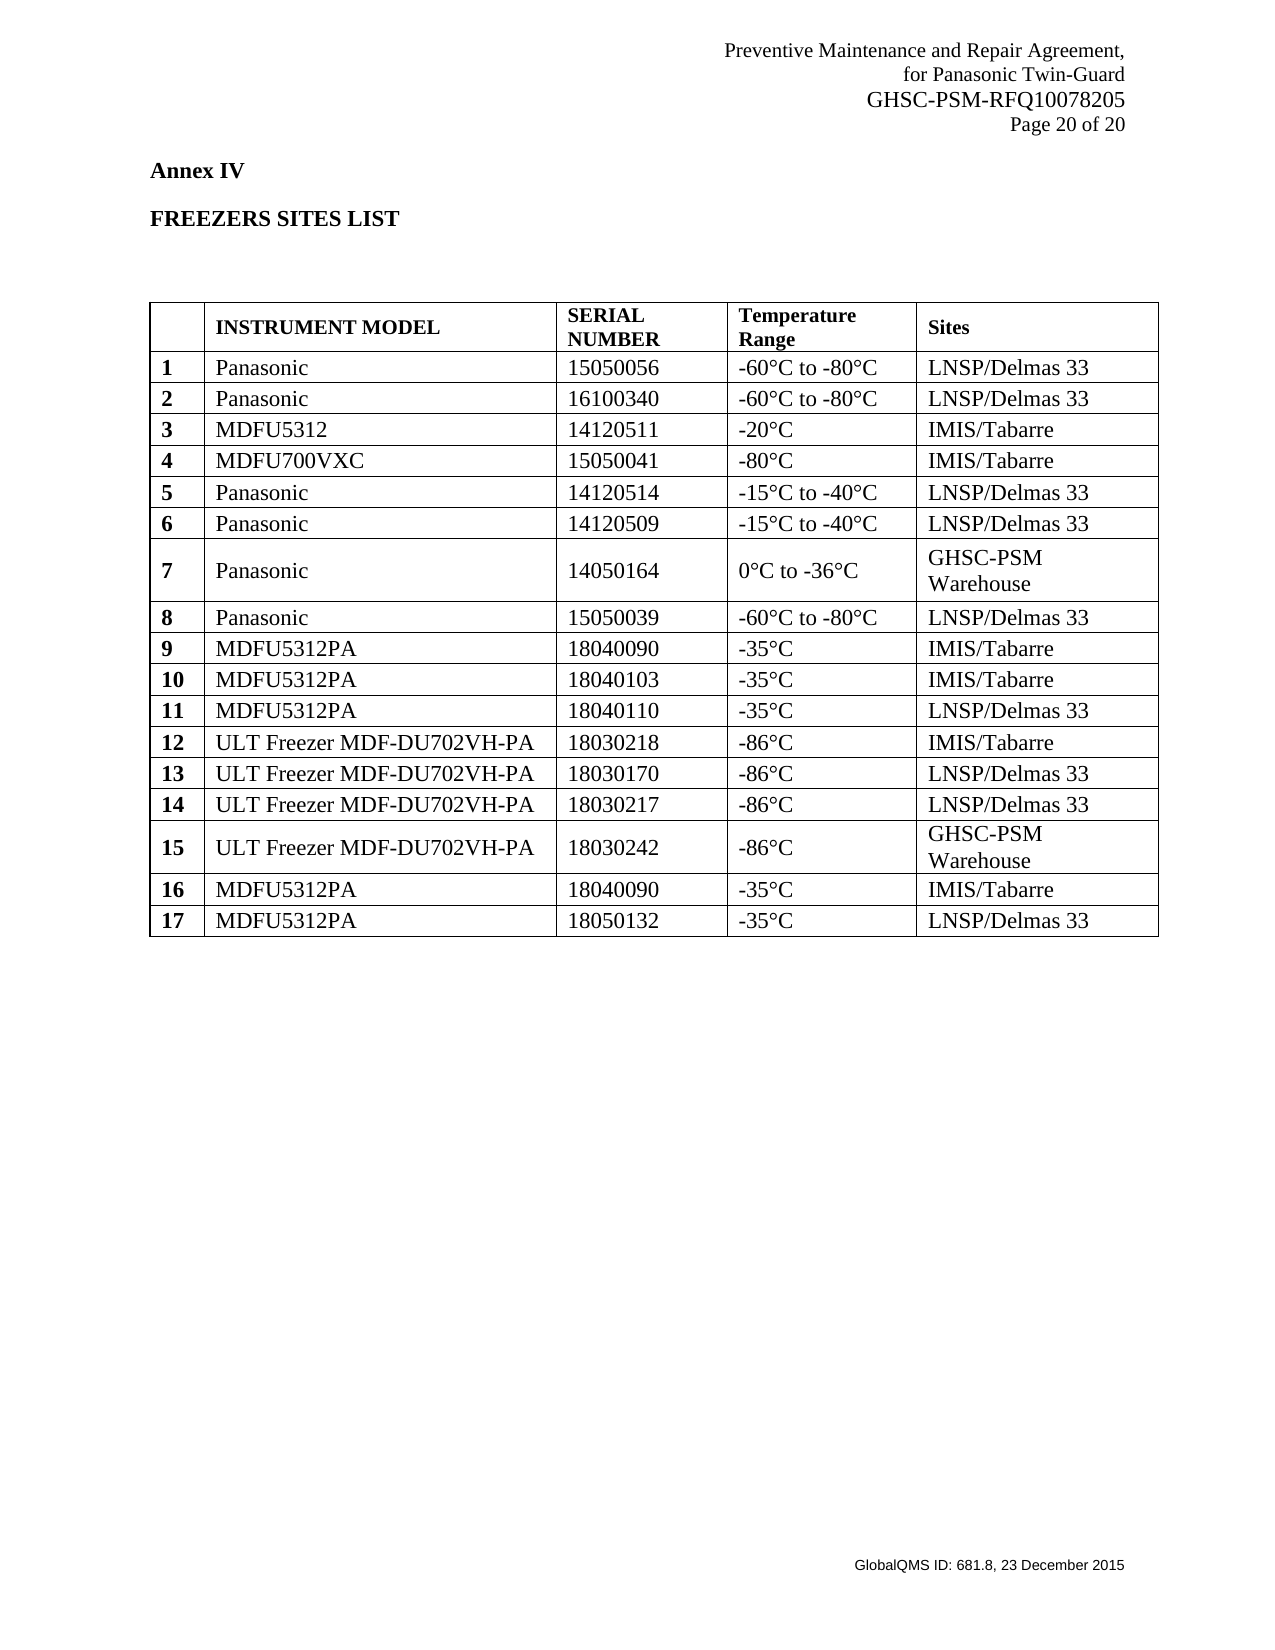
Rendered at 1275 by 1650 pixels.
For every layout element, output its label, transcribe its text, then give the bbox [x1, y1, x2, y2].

table_cell 3 [151, 414, 204, 444]
table_cell Panasonic [205, 352, 556, 382]
table_cell Panasonic [205, 508, 556, 538]
table_header [151, 303, 204, 351]
table_cell Panasonic [205, 477, 556, 507]
table_cell -86°C [728, 758, 916, 788]
table_cell IMIS/Tabarre [917, 633, 1158, 663]
table_cell 4 [151, 446, 204, 476]
table_cell 7 [151, 539, 204, 601]
text Annex IV [150, 158, 1125, 184]
table_cell 16100340 [557, 383, 727, 413]
table_cell 14 [151, 789, 204, 819]
table_cell 11 [151, 696, 204, 726]
table_cell 18050132 [557, 906, 727, 936]
table_cell LNSP/Delmas 33 [917, 758, 1158, 788]
table_cell 13 [151, 758, 204, 788]
table_cell Panasonic [205, 383, 556, 413]
table_cell ULT Freezer MDF-DU702VH-PA [205, 727, 556, 757]
table_cell IMIS/Tabarre [917, 874, 1158, 904]
table_header INSTRUMENT MODEL [205, 303, 556, 351]
table_cell -15°C to -40°C [728, 477, 916, 507]
table_cell 18040090 [557, 633, 727, 663]
table_cell -60°C to -80°C [728, 383, 916, 413]
table_cell GHSC-PSM Warehouse [917, 821, 1158, 873]
table_cell ULT Freezer MDF-DU702VH-PA [205, 758, 556, 788]
table_cell 15050039 [557, 602, 727, 632]
table_cell LNSP/Delmas 33 [917, 508, 1158, 538]
table_cell 9 [151, 633, 204, 663]
table_cell 17 [151, 906, 204, 936]
table_cell LNSP/Delmas 33 [917, 789, 1158, 819]
table_cell -35°C [728, 696, 916, 726]
table_cell -86°C [728, 727, 916, 757]
table_cell IMIS/Tabarre [917, 446, 1158, 476]
table_cell MDFU5312 [205, 414, 556, 444]
table_cell LNSP/Delmas 33 [917, 696, 1158, 726]
table_cell -80°C [728, 446, 916, 476]
table_cell LNSP/Delmas 33 [917, 602, 1158, 632]
table_cell 16 [151, 874, 204, 904]
table_cell 15050056 [557, 352, 727, 382]
table_cell LNSP/Delmas 33 [917, 352, 1158, 382]
table_cell MDFU5312PA [205, 696, 556, 726]
table_cell 18040103 [557, 664, 727, 694]
table_cell ULT Freezer MDF-DU702VH-PA [205, 789, 556, 819]
table_cell LNSP/Delmas 33 [917, 477, 1158, 507]
table_cell -86°C [728, 821, 916, 873]
table_cell 10 [151, 664, 204, 694]
table_cell IMIS/Tabarre [917, 664, 1158, 694]
table_cell -35°C [728, 874, 916, 904]
table_cell 8 [151, 602, 204, 632]
table_header Temperature Range [728, 303, 916, 351]
table_cell MDFU700VXC [205, 446, 556, 476]
table_cell 14120511 [557, 414, 727, 444]
table_cell 18030218 [557, 727, 727, 757]
table_cell MDFU5312PA [205, 906, 556, 936]
table_cell Panasonic [205, 539, 556, 601]
table_cell Panasonic [205, 602, 556, 632]
table_cell 0°C to -36°C [728, 539, 916, 601]
table_cell -60°C to -80°C [728, 352, 916, 382]
table_cell 18030242 [557, 821, 727, 873]
table_cell IMIS/Tabarre [917, 727, 1158, 757]
table_cell MDFU5312PA [205, 633, 556, 663]
table_cell 15050041 [557, 446, 727, 476]
table_cell 15 [151, 821, 204, 873]
table_cell 18030217 [557, 789, 727, 819]
table_cell -35°C [728, 664, 916, 694]
table_cell -20°C [728, 414, 916, 444]
table_cell -60°C to -80°C [728, 602, 916, 632]
table_cell LNSP/Delmas 33 [917, 906, 1158, 936]
table_cell 18040090 [557, 874, 727, 904]
table_cell 6 [151, 508, 204, 538]
table_cell 14120514 [557, 477, 727, 507]
table_header SERIAL NUMBER [557, 303, 727, 351]
table_cell GHSC-PSM Warehouse [917, 539, 1158, 601]
table_cell ULT Freezer MDF-DU702VH-PA [205, 821, 556, 873]
table_cell -15°C to -40°C [728, 508, 916, 538]
table_cell MDFU5312PA [205, 874, 556, 904]
table_cell -35°C [728, 906, 916, 936]
table_cell 5 [151, 477, 204, 507]
table_cell MDFU5312PA [205, 664, 556, 694]
table_cell IMIS/Tabarre [917, 414, 1158, 444]
text FREEZERS SITES LIST [150, 205, 1125, 231]
table_cell 14050164 [557, 539, 727, 601]
table_cell 14120509 [557, 508, 727, 538]
table_header Sites [917, 303, 1158, 351]
table_cell -86°C [728, 789, 916, 819]
table_cell LNSP/Delmas 33 [917, 383, 1158, 413]
table_cell 12 [151, 727, 204, 757]
table_cell 1 [151, 352, 204, 382]
table_cell 18030170 [557, 758, 727, 788]
table_cell 2 [151, 383, 204, 413]
table_cell 18040110 [557, 696, 727, 726]
table_cell -35°C [728, 633, 916, 663]
